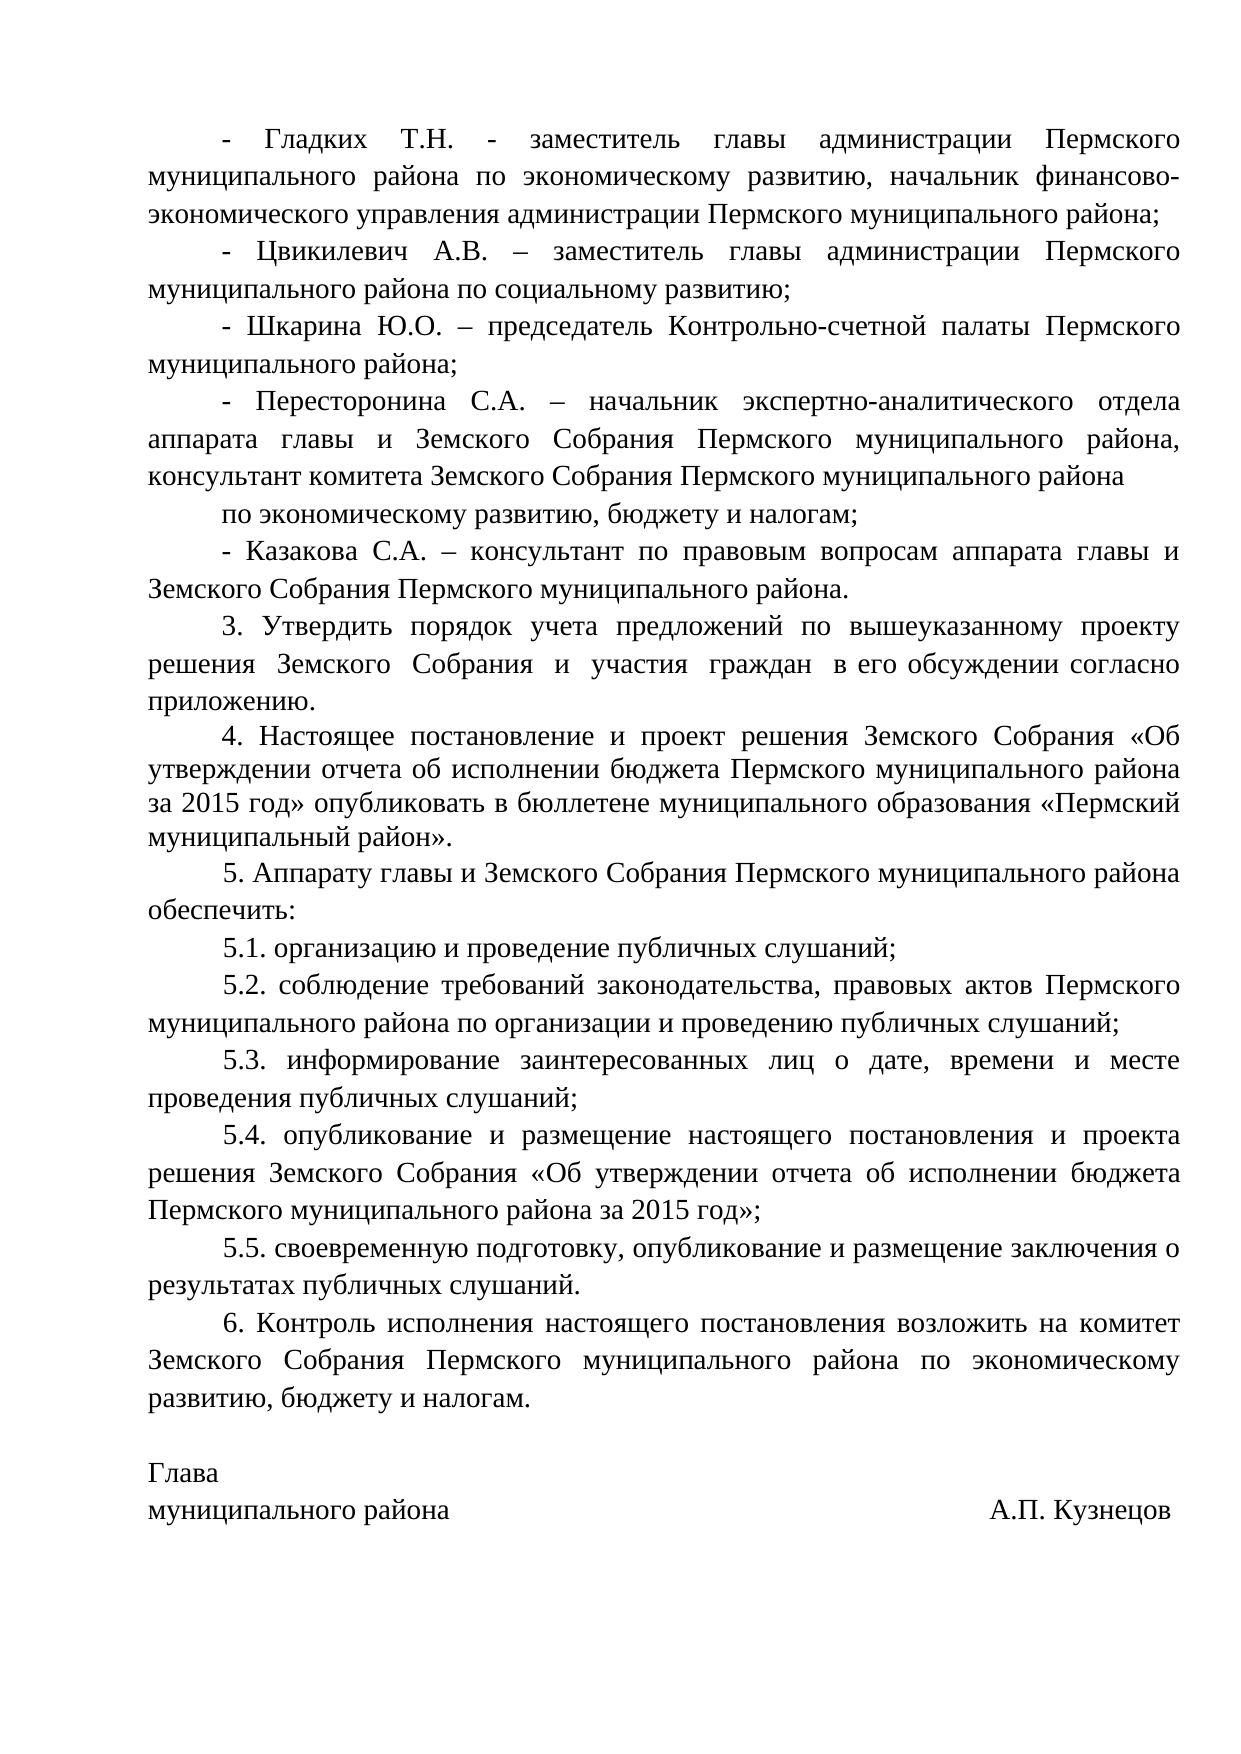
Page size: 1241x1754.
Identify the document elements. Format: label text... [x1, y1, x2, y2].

text 5.2. соблюдение требований законодательства, правовых актов Пермского муниципального района по организации и проведению публичных слушаний; [148, 965, 1181, 1040]
text - Шкарина Ю.О. – председатель Контрольно-счетной палаты Пермского муниципального района; [148, 306, 1181, 381]
text 3. Утвердить порядок учета предложений по вышеуказанному проекту решения Земского Собрания и участия граждан в его обсуждении согласно приложению. [148, 606, 1181, 718]
text 5.5. своевременную подготовку, опубликование и размещение заключения о результатах публичных слушаний. [148, 1227, 1181, 1302]
text 5. Аппарату главы и Земского Собрания Пермского муниципального района обеспечить: [148, 852, 1181, 927]
text 5.3. информирование заинтересованных лиц о дате, времени и месте проведения публичных слушаний; [148, 1040, 1181, 1115]
text Глава муниципального района А.П. Кузнецов [148, 1452, 1181, 1527]
text 6. Контроль исполнения настоящего постановления возложить на комитет Земского Собрания Пермского муниципального района по экономическому развитию, бюджету и налогам. [148, 1302, 1181, 1415]
text - Цвикилевич А.В. – заместитель главы администрации Пермского муниципального района по социальному развитию; [148, 231, 1181, 306]
text 5.4. опубликование и размещение настоящего постановления и проекта решения Земского Собрания «Об утверждении отчета об исполнении бюджета Пермского муниципального района за 2015 год»; [148, 1115, 1181, 1227]
text 5.1. организацию и проведение публичных слушаний; [148, 927, 1181, 965]
text 4. Настоящее постановление и проект решения Земского Собрания «Об утверждении отчета об исполнении бюджета Пермского муниципального района за 2015 год» опубликовать в бюллетене муниципального образования «Пермский муниципальный район». [148, 718, 1181, 852]
text по экономическому развитию, бюджету и налогам; [148, 493, 1181, 531]
text - Казакова С.А. – консультант по правовым вопросам аппарата главы и Земского Собрания Пермского муниципального района. [148, 531, 1181, 606]
text - Гладких Т.Н. - заместитель главы администрации Пермского муниципального района по экономическому развитию, начальник финансово-экономического управления администрации Пермского муниципального района; [148, 118, 1181, 231]
text - Пересторонина С.А. – начальник экспертно-аналитического отдела аппарата главы и Земского Собрания Пермского муниципального района, консультант комитета Земского Собрания Пермского муниципального района [148, 381, 1181, 493]
